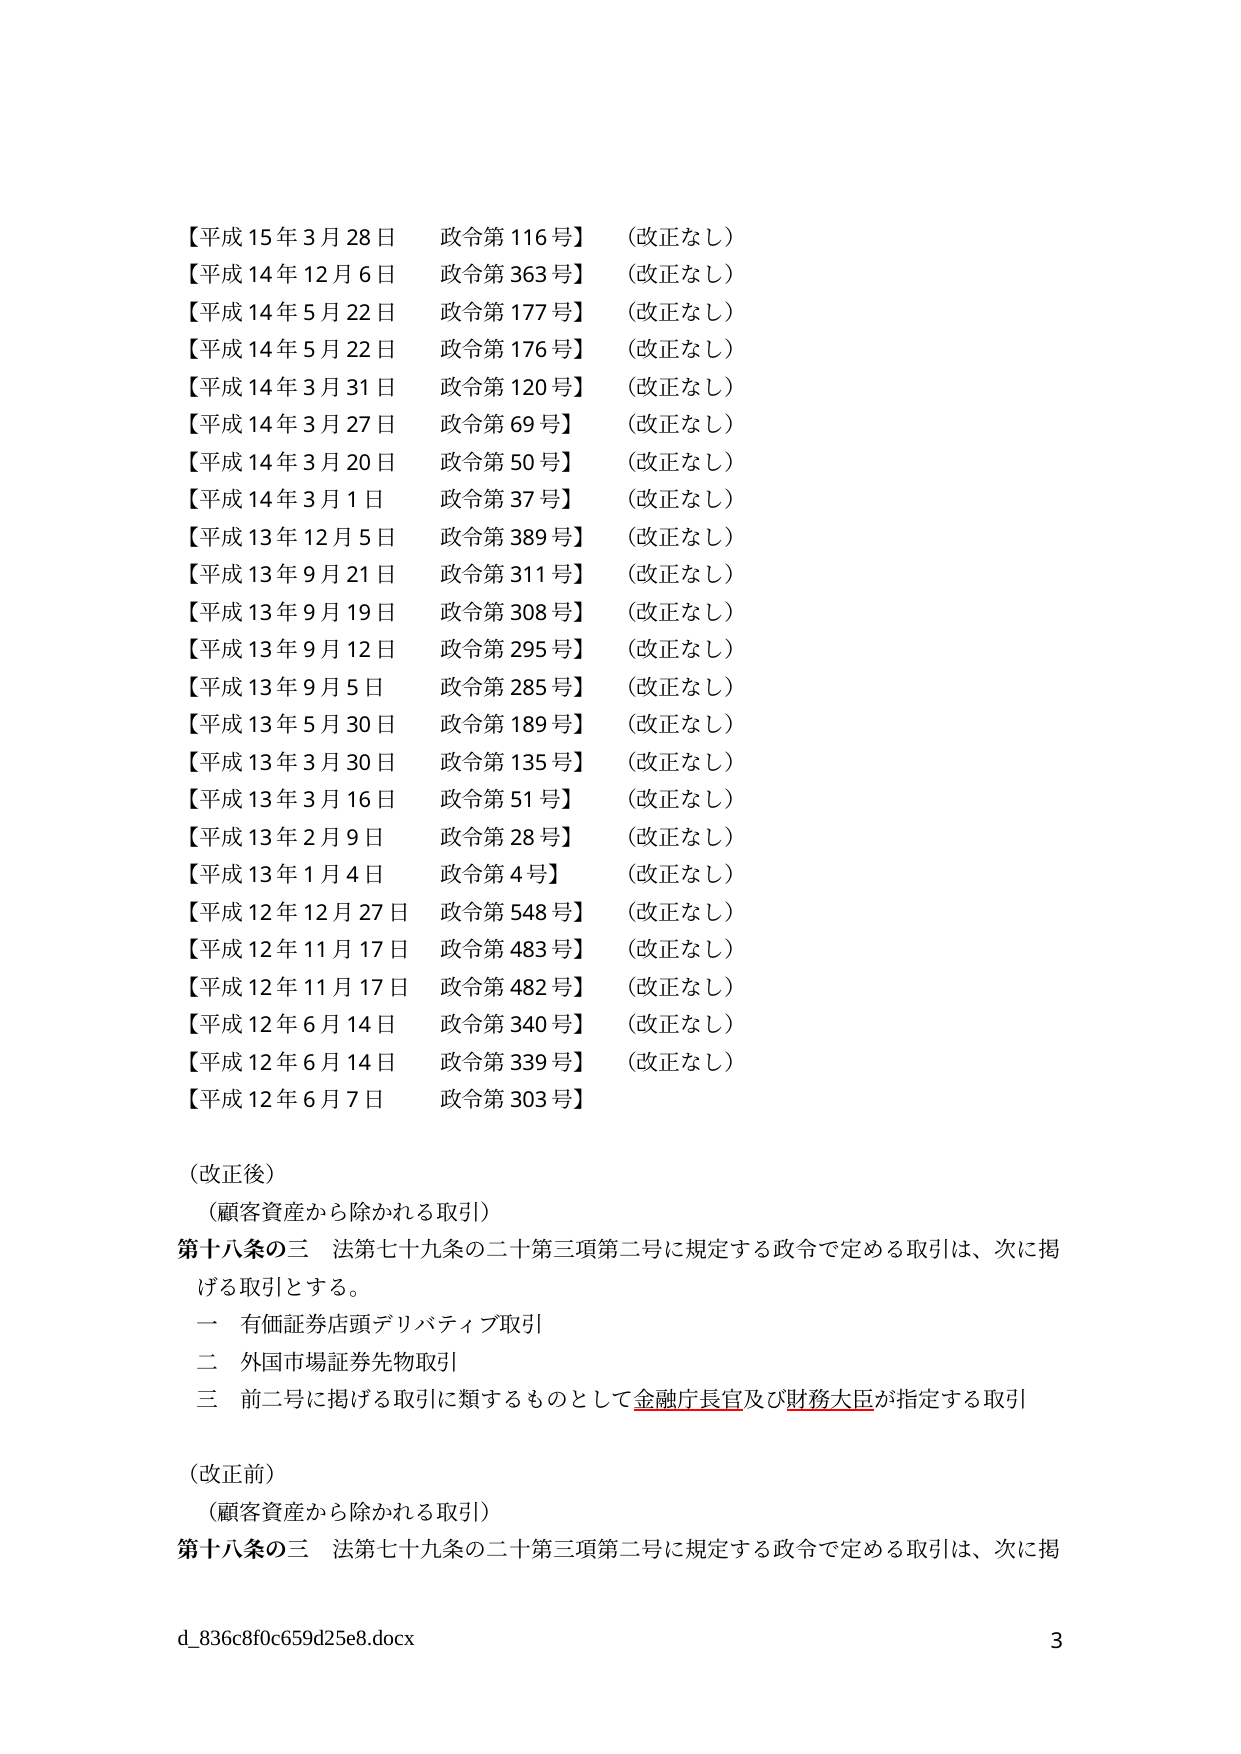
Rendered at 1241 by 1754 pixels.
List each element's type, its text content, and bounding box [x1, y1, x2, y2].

text 【平成14年3月31日 政令第120号】 （改正なし） [177, 367, 1063, 404]
text 【平成13年2月9日 政令第28号】 （改正なし） [177, 817, 1063, 854]
text 【平成13年9月12日 政令第295号】 （改正なし） [177, 629, 1063, 667]
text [177, 1529, 1063, 1567]
text 【平成13年5月30日 政令第189号】 （改正なし） [177, 704, 1063, 742]
text （顧客資産から除かれる取引） [196, 1192, 1063, 1229]
text 【平成13年9月19日 政令第308号】 （改正なし） [177, 592, 1063, 629]
text （改正後） [177, 1154, 1063, 1192]
text 【平成12年6月14日 政令第339号】 （改正なし） [177, 1042, 1063, 1079]
text 一 有価証券店頭デリバティブ取引 [196, 1304, 1063, 1342]
text 【平成12年6月14日 政令第340号】 （改正なし） [177, 1004, 1063, 1042]
text （改正前） [177, 1454, 1063, 1492]
text 【平成12年12月27日 政令第548号】 （改正なし） [177, 892, 1063, 929]
text 【平成15年3月28日 政令第116号】 （改正なし） [177, 217, 1063, 254]
text 【平成14年3月27日 政令第69号】 （改正なし） [177, 404, 1063, 442]
text 【平成14年5月22日 政令第176号】 （改正なし） [177, 329, 1063, 367]
text 【平成12年11月17日 政令第482号】 （改正なし） [177, 967, 1063, 1004]
text 【平成14年5月22日 政令第177号】 （改正なし） [177, 292, 1063, 329]
text 【平成14年12月6日 政令第363号】 （改正なし） [177, 254, 1063, 292]
text 【平成13年9月5日 政令第285号】 （改正なし） [177, 667, 1063, 704]
text 二 外国市場証券先物取引 [196, 1342, 1063, 1379]
text 【平成14年3月20日 政令第50号】 （改正なし） [177, 442, 1063, 479]
text 【平成14年3月1日 政令第37号】 （改正なし） [177, 479, 1063, 517]
text 三 前二号に掲げる取引に類するものとして金融庁長官及び財務大臣が指定する取引 [196, 1379, 1063, 1417]
text 【平成13年9月21日 政令第311号】 （改正なし） [177, 554, 1063, 592]
text 【平成12年6月7日 政令第303号】 [177, 1079, 1063, 1117]
text 【平成12年11月17日 政令第483号】 （改正なし） [177, 929, 1063, 967]
text 【平成13年12月5日 政令第389号】 （改正なし） [177, 517, 1063, 554]
text （顧客資産から除かれる取引） [196, 1492, 1063, 1529]
text 【平成13年1月4日 政令第4号】 （改正なし） [177, 854, 1063, 892]
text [177, 1229, 1063, 1304]
text 【平成13年3月16日 政令第51号】 （改正なし） [177, 779, 1063, 817]
text 【平成13年3月30日 政令第135号】 （改正なし） [177, 742, 1063, 779]
